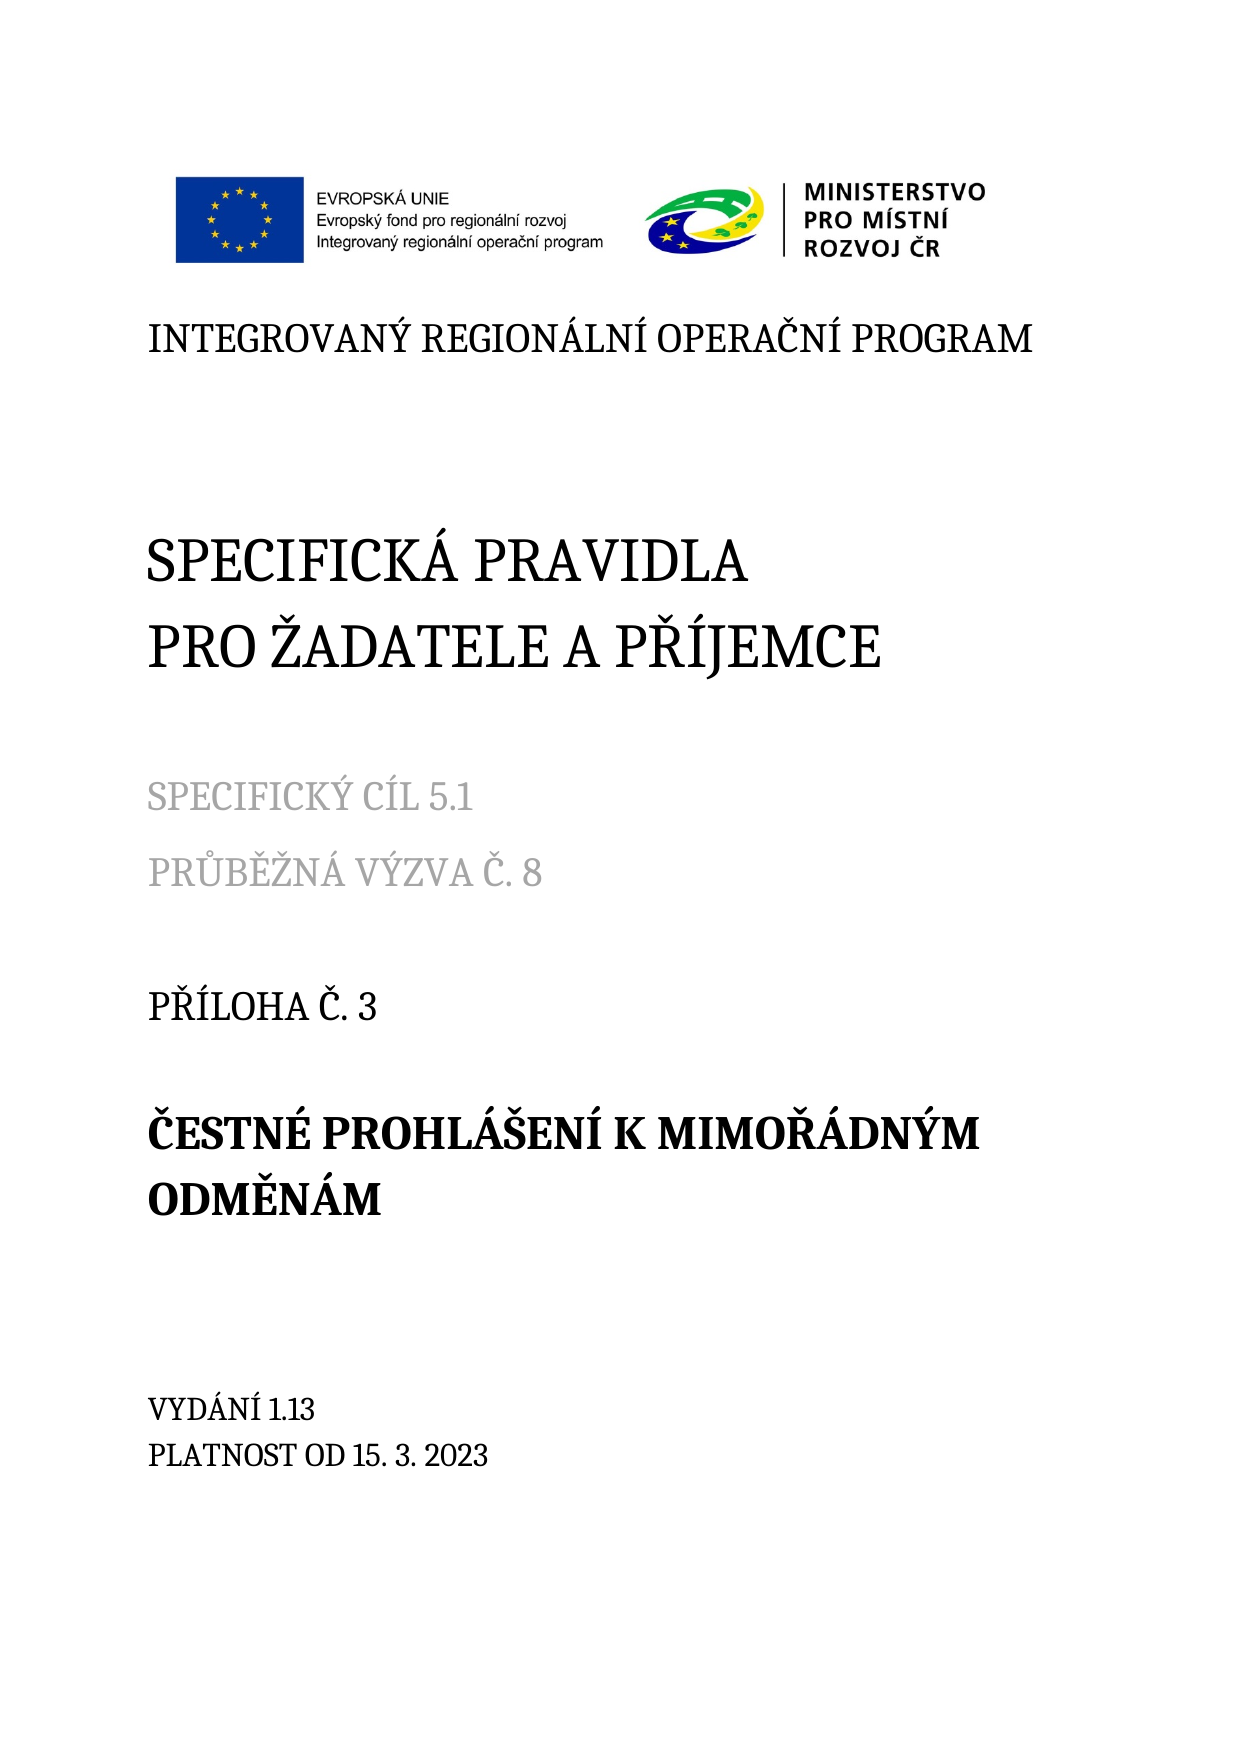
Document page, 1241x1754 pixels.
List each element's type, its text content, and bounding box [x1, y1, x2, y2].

text pLATNOST OD 15. 3. 2023 [148, 1436, 1093, 1474]
text INTEGROVANÝ REGIONÁLNÍ OPERAČNÍ PROGRAM [148, 315, 1093, 363]
text SPECIFICKÝ CÍL 5.1 [148, 773, 1093, 821]
picture [147, 147, 1013, 291]
text PRO ŽADATELE A PŘÍJEMCE [148, 611, 1093, 683]
text průběžná výzva č. 8 [148, 849, 1093, 897]
text PŘÍLOHA Č. 3 [148, 983, 1093, 1031]
text VYDÁNÍ 1.13 [148, 1390, 1093, 1428]
text SPECIFICKÁ PRAVIDLA [148, 525, 1093, 597]
text ČESTNÉ PROHLÁŠENÍ K MIMOŘÁDNÝM ODMĚNÁM [148, 1106, 1093, 1227]
